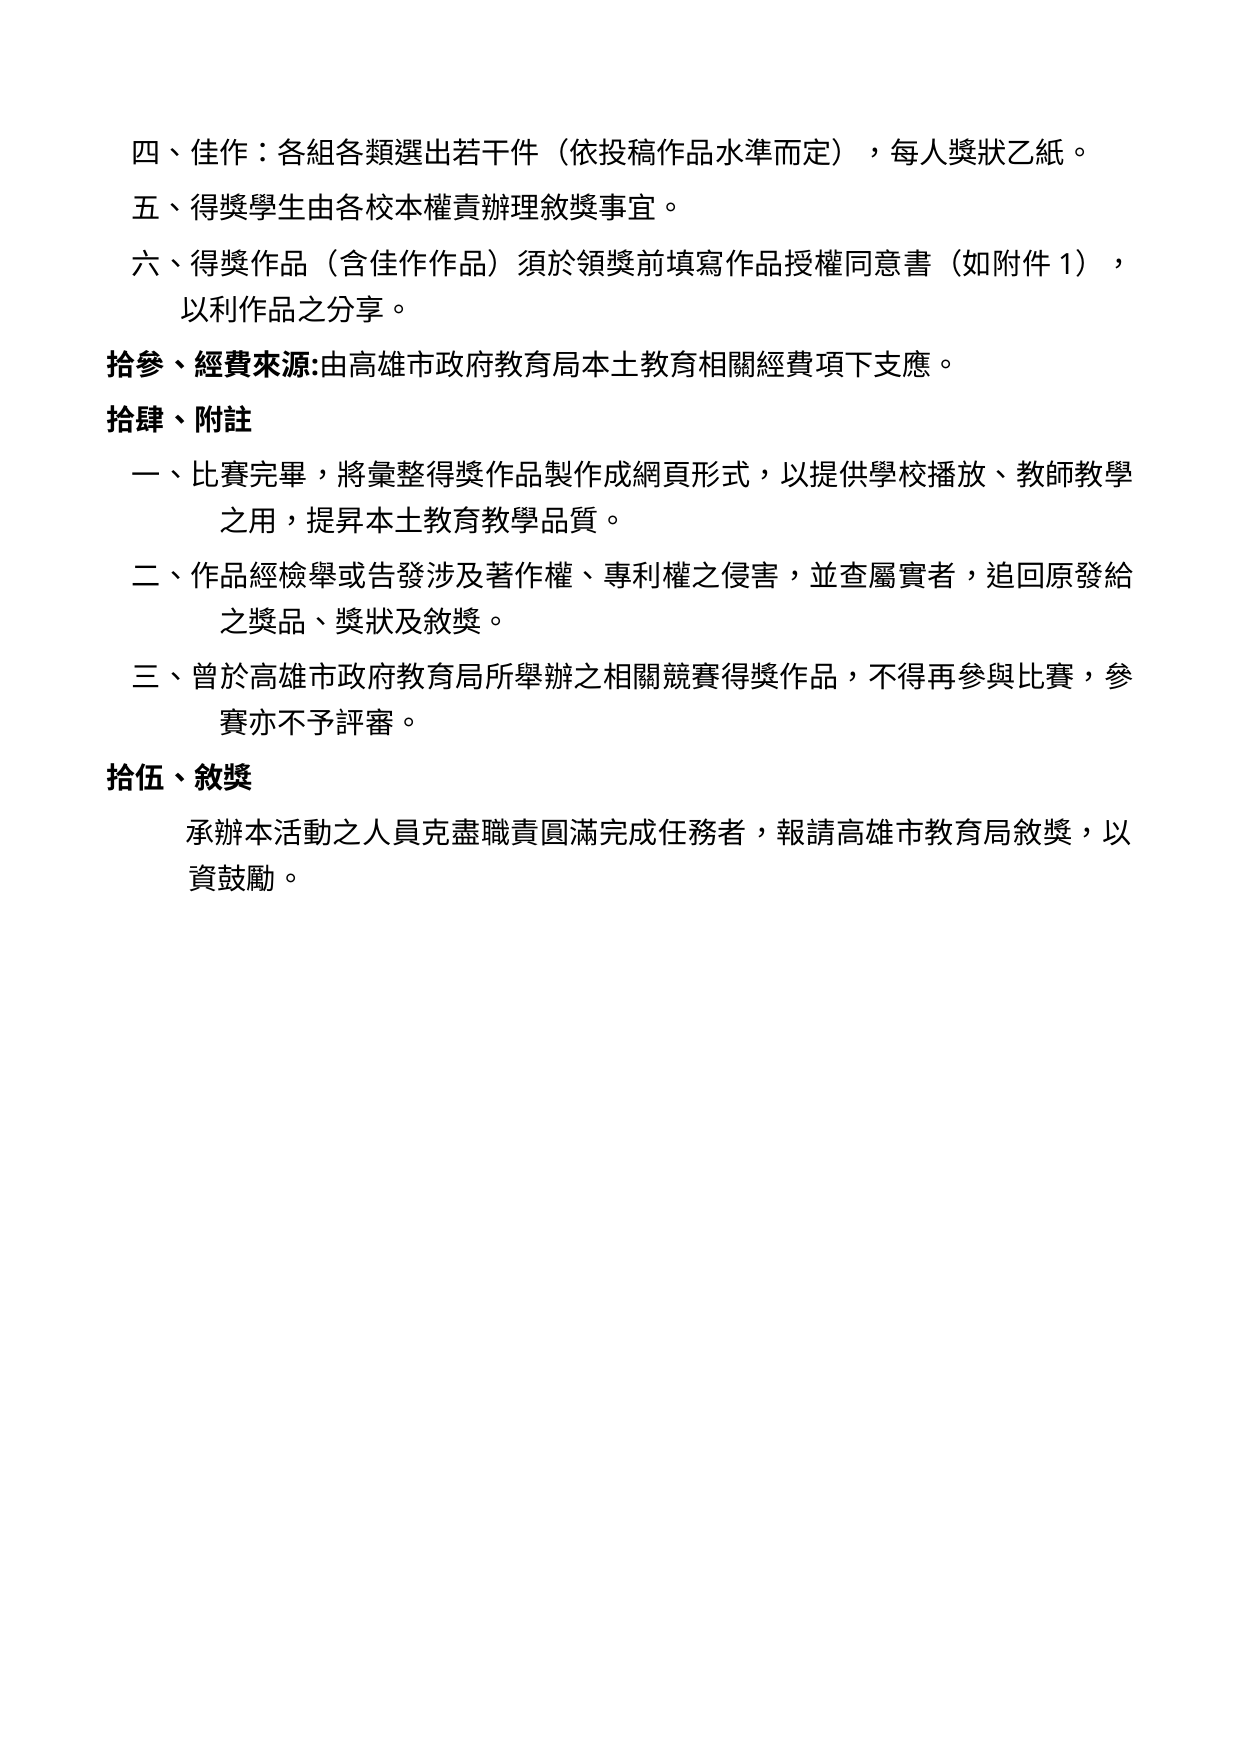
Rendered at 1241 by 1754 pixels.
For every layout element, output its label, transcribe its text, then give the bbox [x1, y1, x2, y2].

text 二、作品經檢舉或告發涉及著作權、專利權之侵害，並查屬實者，追回原發給之獎品、獎狀及敘獎。 [131, 550, 1134, 642]
text 一、比賽完畢，將彙整得獎作品製作成網頁形式，以提供學校播放、教師教學之用，提昇本土教育教學品質。 [131, 449, 1134, 541]
text 拾伍、敘獎 [106, 752, 1134, 798]
text 承辦本活動之人員克盡職責圓滿完成任務者，報請高雄市教育局敘獎，以資鼓勵。 [185, 807, 1134, 899]
text 五、得獎學生由各校本權責辦理敘獎事宜。 [131, 182, 1134, 228]
text 拾肆、附註 [106, 394, 1134, 439]
text 拾參、經費來源:由高雄市政府教育局本土教育相關經費項下支應。 [106, 338, 1134, 384]
text 六、得獎作品（含佳作作品）須於領獎前填寫作品授權同意書（如附件1），以利作品之分享。 [131, 237, 1134, 329]
text 四、佳作：各組各類選出若干件（依投稿作品水準而定），每人獎狀乙紙。 [131, 127, 1134, 173]
text 三、曾於高雄市政府教育局所舉辦之相關競賽得獎作品，不得再參與比賽，參賽亦不予評審。 [131, 651, 1134, 743]
